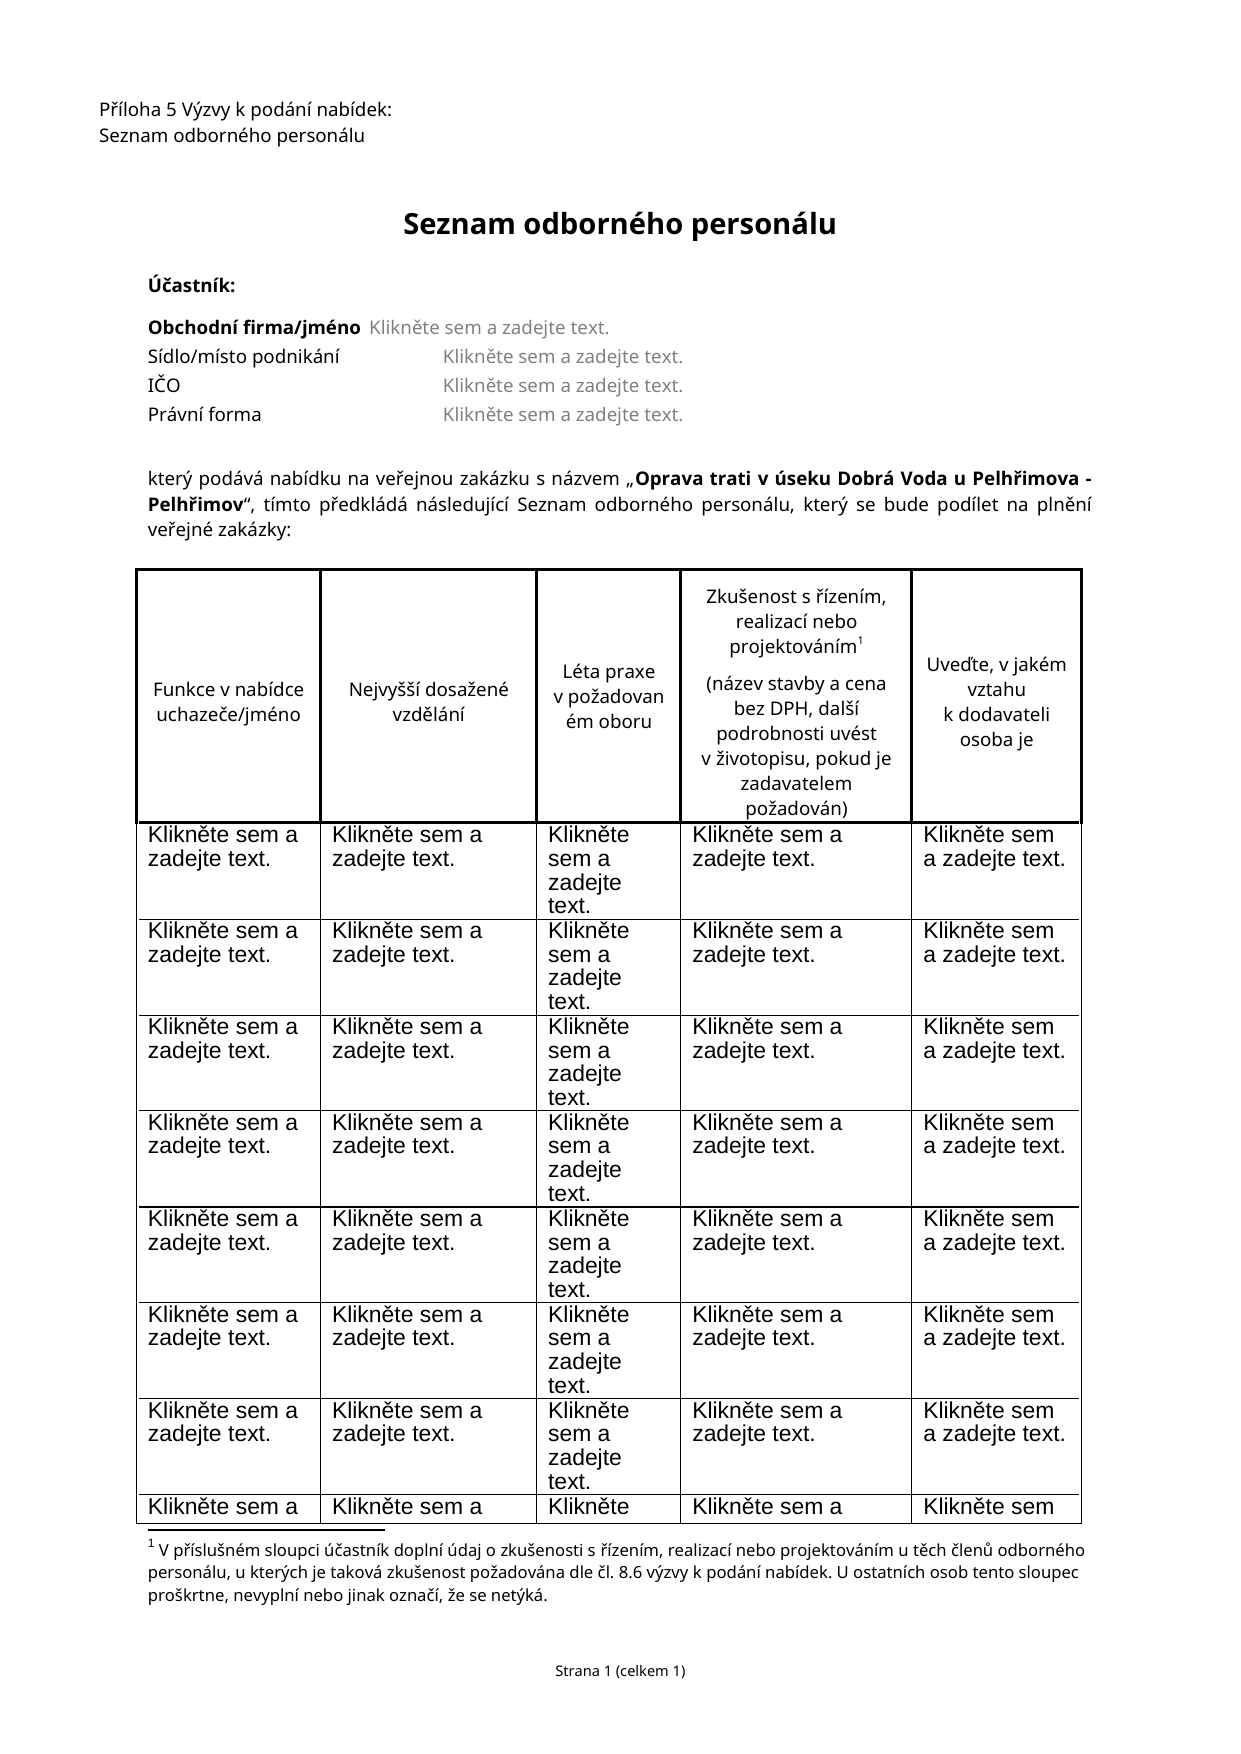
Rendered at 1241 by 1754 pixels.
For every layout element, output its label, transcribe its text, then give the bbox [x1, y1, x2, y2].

text Sídlo/místo podnikání [148, 340, 1093, 369]
text který podává nabídku na veřejnou zakázku s názvem „Oprava trati v úseku Dobrá Voda u Pelhřimova - Pelhřimov“, tímto předkládá následující Seznam odborného personálu, který se bude podílet na plnění veřejné zakázky: [148, 465, 1093, 542]
table_header Zkušenost s řízením, realizací nebo projektováním (název stavby a cena bez DPH, další podrobnosti uvést v životopisu, pokud je zadavatelem požadován) [682, 571, 910, 821]
table_header Funkce v nabídce uchazeče/jméno [138, 571, 319, 821]
text Obchodní firma/jméno [148, 311, 1093, 340]
text Účastník: [148, 268, 1093, 299]
text IČO [148, 369, 1093, 398]
table_header Uveďte, v jakém vztahu k dodavateli osoba je [913, 571, 1080, 821]
table_header Nejvyšší dosažené vzdělání [322, 571, 535, 821]
text Právní forma [148, 398, 1093, 427]
table_header Léta praxe v požadovaném oboru [538, 571, 679, 821]
title Seznam odborného personálu [148, 203, 1093, 243]
